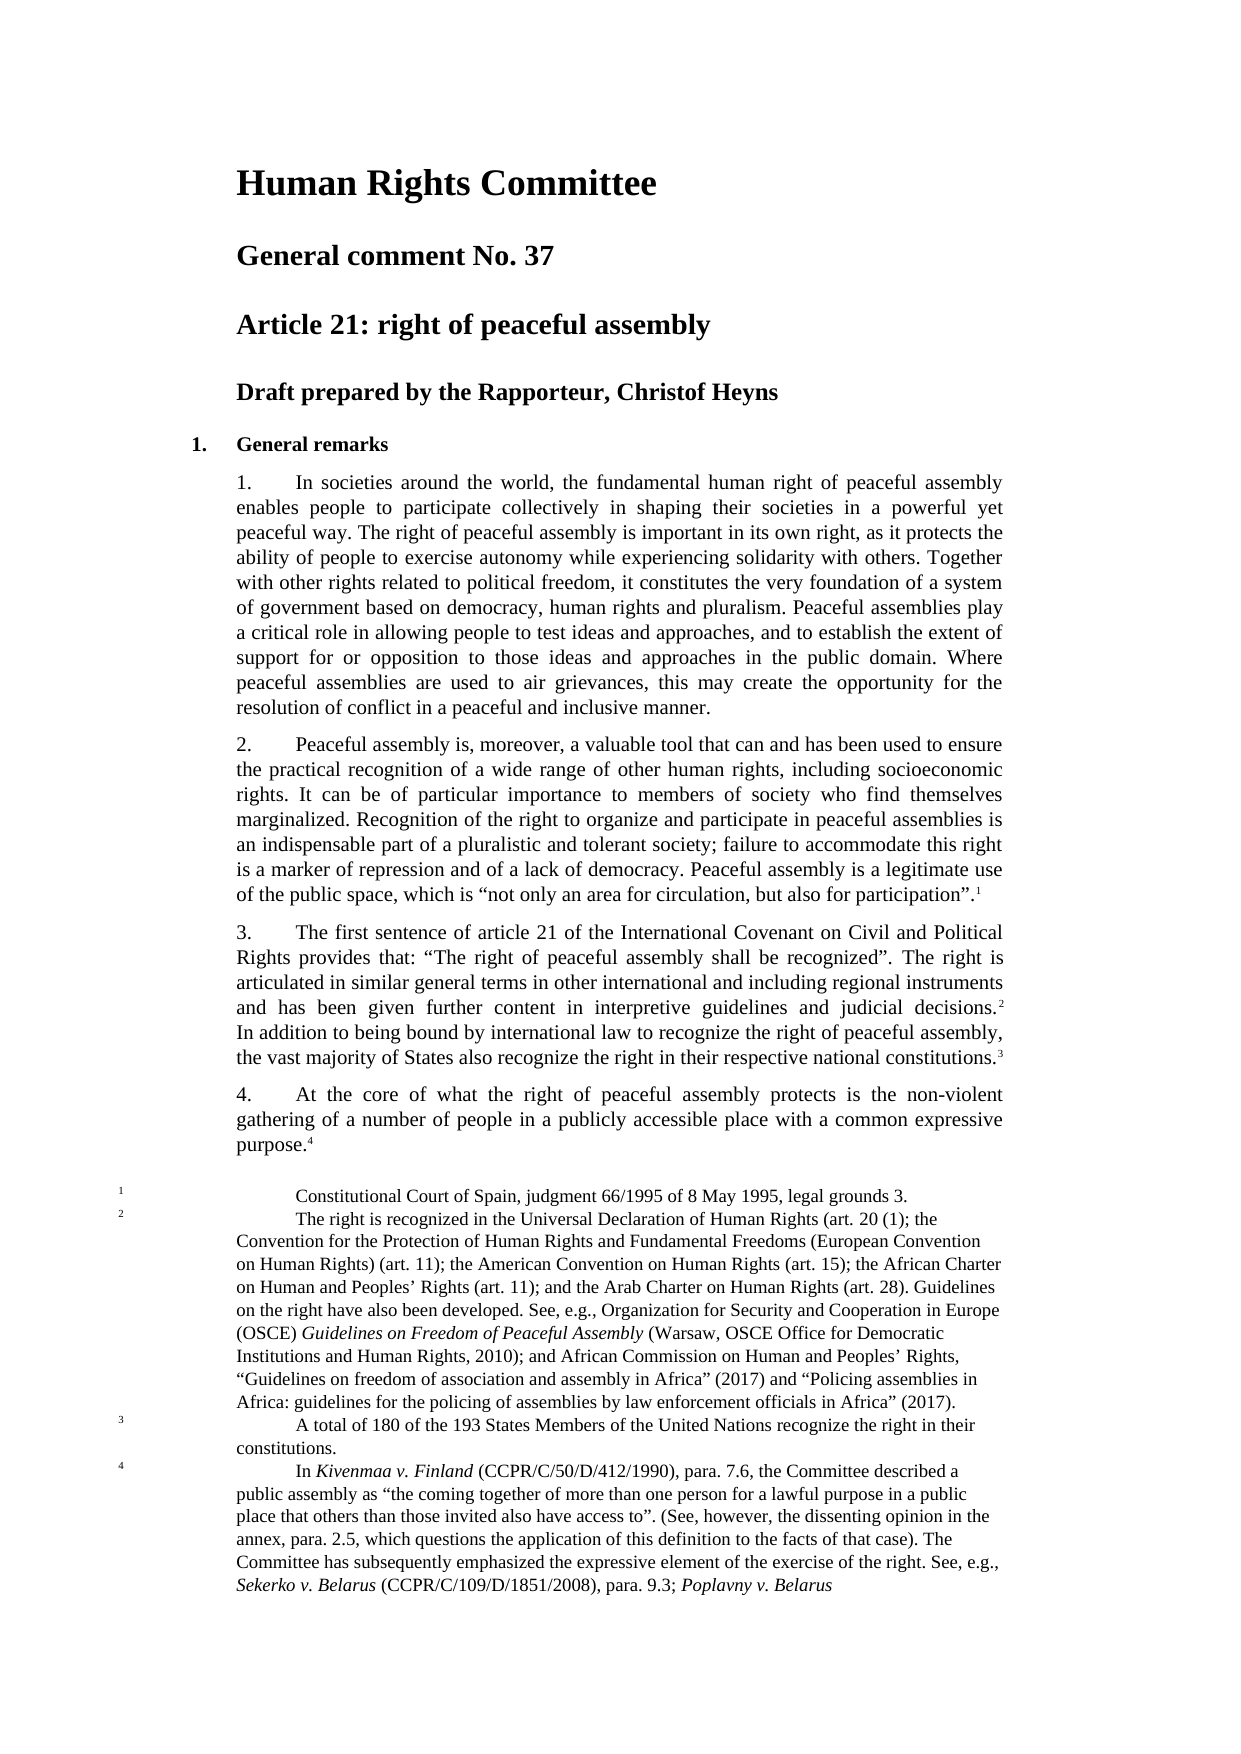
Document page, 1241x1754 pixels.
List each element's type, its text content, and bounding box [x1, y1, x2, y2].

text 2. Peaceful assembly is, moreover, a valuable tool that can and has been used to ensure the practical recognition of a wide range of other human rights, including socioeconomic rights. It can be of particular importance to members of society who find themselves marginalized. Recognition of the right to organize and participate in peaceful assemblies is an indispensable part of a pluralistic and tolerant society; failure to accommodate this right is a marker of repression and of a lack of democracy. Peaceful assembly is a legitimate use of the public space, which is “not only an area for circulation, but also for participation”. [236, 731, 1004, 906]
text Article 21: right of peaceful assembly [118, 309, 1004, 341]
text 3. The first sentence of article 21 of the International Covenant on Civil and Political Rights provides that: “The right of peaceful assembly shall be recognized”. The right is articulated in similar general terms in other international and including regional instruments and has been given further content in interpretive guidelines and judicial decisions. In addition to being bound by international law to recognize the right of peaceful assembly, the vast majority of States also recognize the right in their respective national constitutions. [236, 919, 1004, 1069]
text General comment No. 37 [118, 241, 1004, 272]
text Human Rights Committee [177, 160, 1122, 203]
text 1. In societies around the world, the fundamental human right of peaceful assembly enables people to participate collectively in shaping their societies in a powerful yet peaceful way. The right of peaceful assembly is important in its own right, as it protects the ability of people to exercise autonomy while experiencing solidarity with others. Together with other rights related to political freedom, it constitutes the very foundation of a system of government based on democracy, human rights and pluralism. Peaceful assemblies play a critical role in allowing people to test ideas and approaches, and to establish the extent of support for or opposition to those ideas and approaches in the public domain. Where peaceful assemblies are used to air grievances, this may create the opportunity for the resolution of conflict in a peaceful and inclusive manner. [236, 469, 1004, 719]
text 4. At the core of what the right of peaceful assembly protects is the non-violent gathering of a number of people in a publicly accessible place with a common expressive purpose. [236, 1081, 1004, 1156]
text 1. General remarks [118, 431, 1004, 456]
text Draft prepared by the Rapporteur, Christof Heyns [118, 378, 1004, 406]
